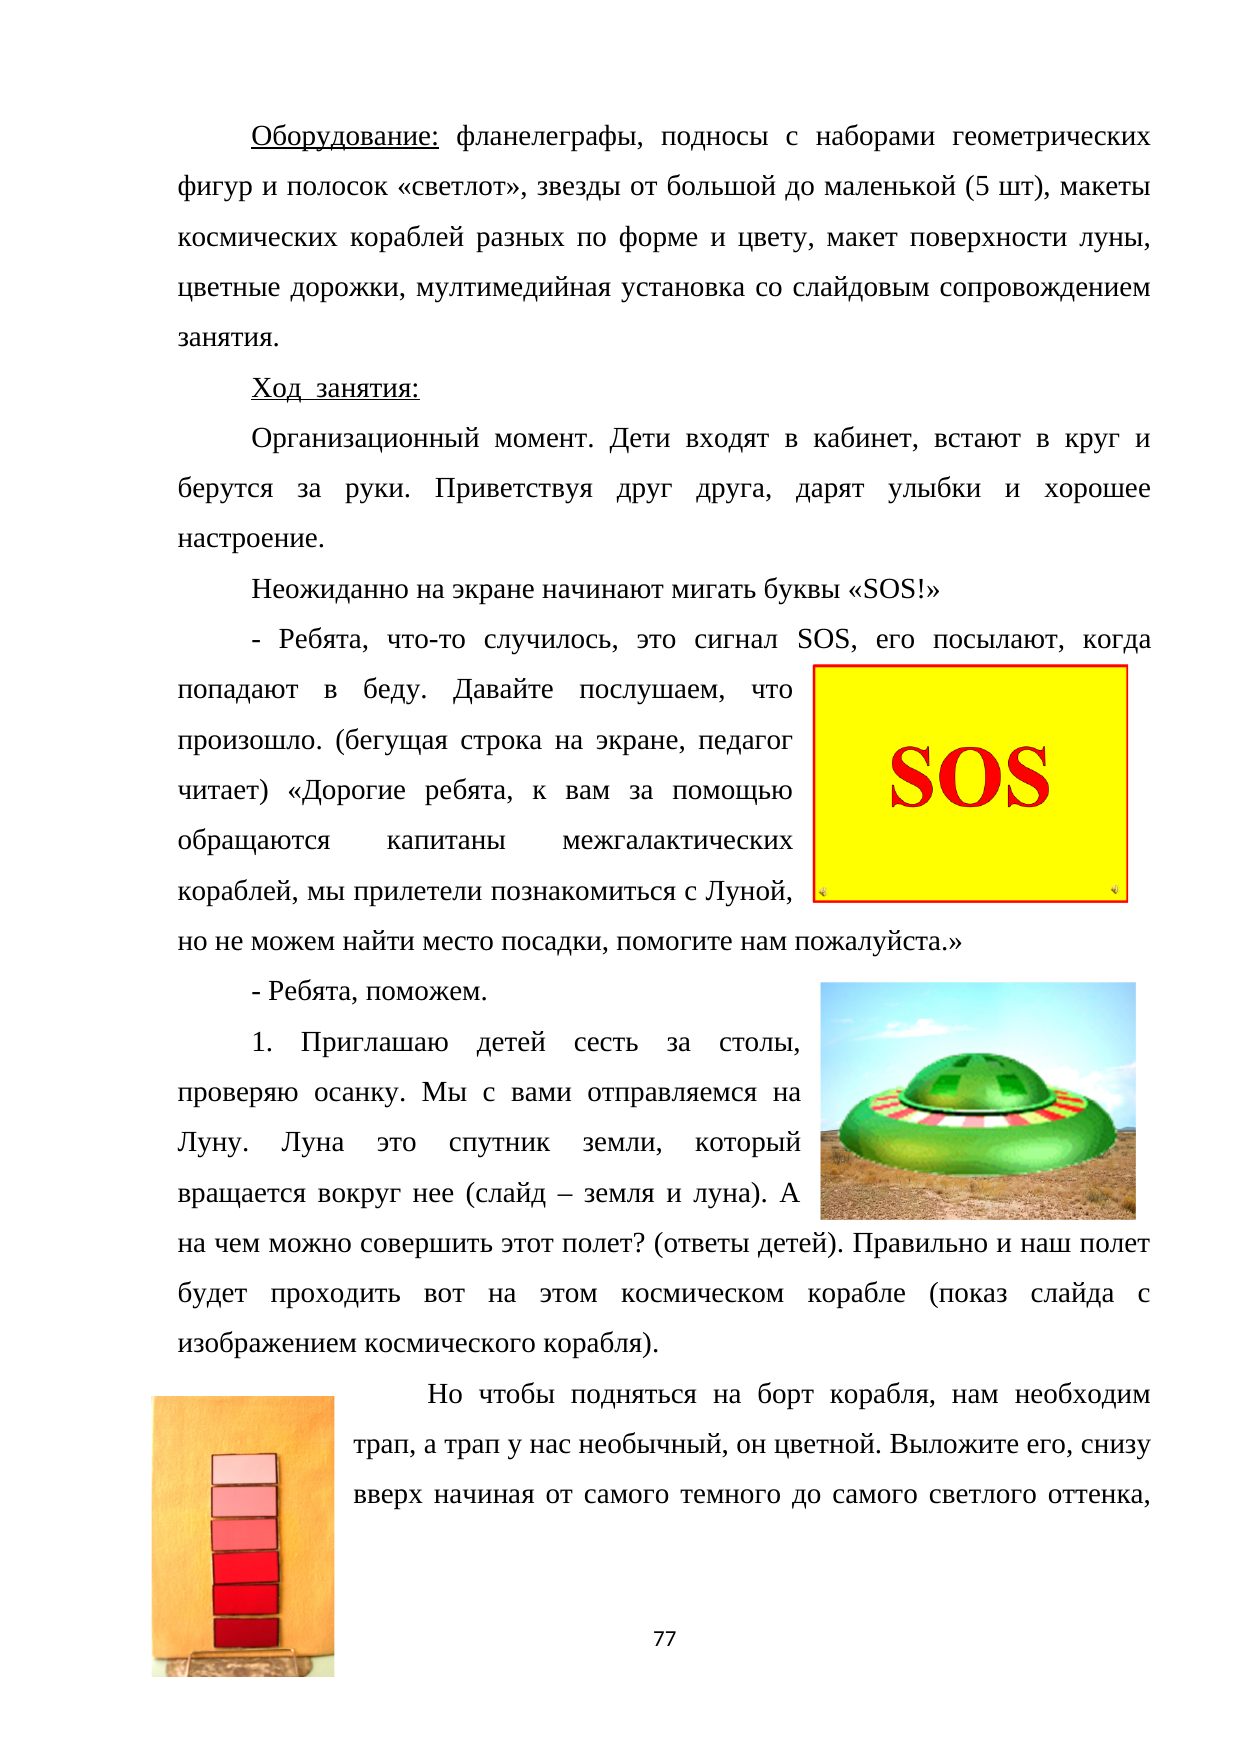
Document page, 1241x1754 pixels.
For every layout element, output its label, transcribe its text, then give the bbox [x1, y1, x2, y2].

text Оборудование: фланелеграфы, подносы с наборами геометрических фигур и полосок «светлот», звезды от большой до маленькой (5 шт), макеты космических кораблей разных по форме и цвету, макет поверхности луны, цветные дорожки, мултимедийная установка со слайдовым сопровождением занятия. [177, 118, 1152, 353]
picture [812, 664, 1129, 903]
picture [820, 982, 1136, 1220]
picture [151, 1396, 335, 1677]
text Ход занятия: [177, 370, 1152, 403]
text - Ребята, поможем. [177, 973, 1152, 1007]
text Неожиданно на экране начинают мигать буквы «SOS!» [177, 571, 1152, 604]
text Организационный момент. Дети входят в кабинет, встают в круг и берутся за руки. Приветствуя друг друга, дарят улыбки и хорошее настроение. [177, 420, 1152, 554]
text 1. Приглашаю детей сесть за столы, проверяю осанку. Мы с вами отправляемся на Луну. Луна это спутник земли, который вращается вокруг нее (слайд – земля и луна). А на чем можно совершить этот полет? (ответы детей). Правильно и наш полет будет проходить вот на этом космическом корабле (показ слайда с изображением космического корабля). [177, 1024, 1152, 1359]
text - Ребята, что-то случилось, это сигнал SOS, его посылают, когда попадают в беду. Давайте послушаем, что произошло. (бегущая строка на экране, педагог читает) «Дорогие ребята, к вам за помощью обращаются капитаны межгалактических кораблей, мы прилетели познакомиться с Луной, но не можем найти место посадки, помогите нам пожалуйста.» [177, 621, 1152, 957]
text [177, 1376, 1152, 1510]
